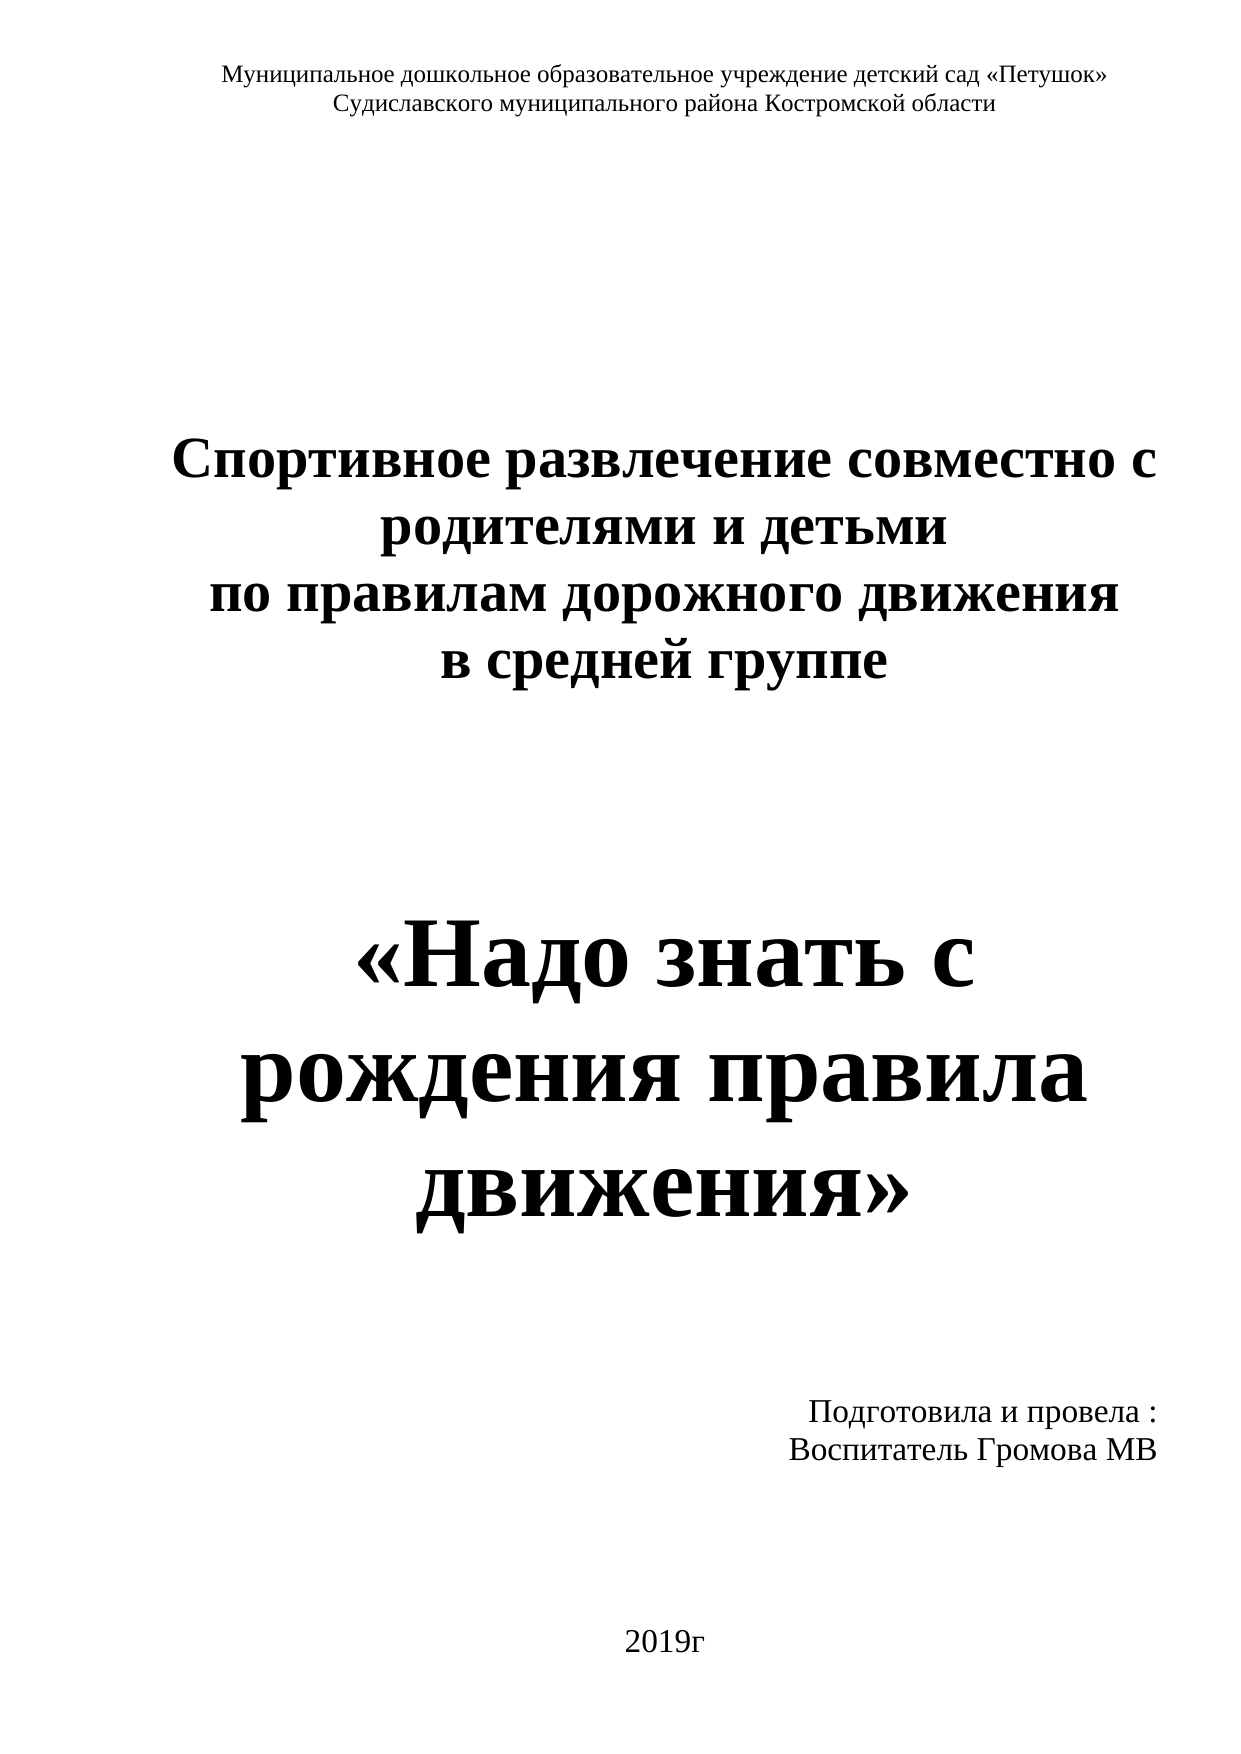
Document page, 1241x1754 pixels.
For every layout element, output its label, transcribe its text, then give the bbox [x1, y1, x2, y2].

text Воспитатель Громова МВ [171, 1429, 1158, 1468]
text 2019г [171, 1621, 1158, 1659]
text Спортивное развлечение совместно с родителями и детьми [171, 423, 1158, 557]
text Подготовила и провела : [171, 1391, 1158, 1429]
text в средней группе [171, 624, 1158, 692]
text Муниципальное дошкольное образовательное учреждение детский сад «Петушок» Судиславского муниципального района Костромской области [171, 59, 1158, 117]
text «Надо знать с рождения правила движения» [171, 893, 1158, 1238]
text по правилам дорожного движения [171, 557, 1158, 624]
